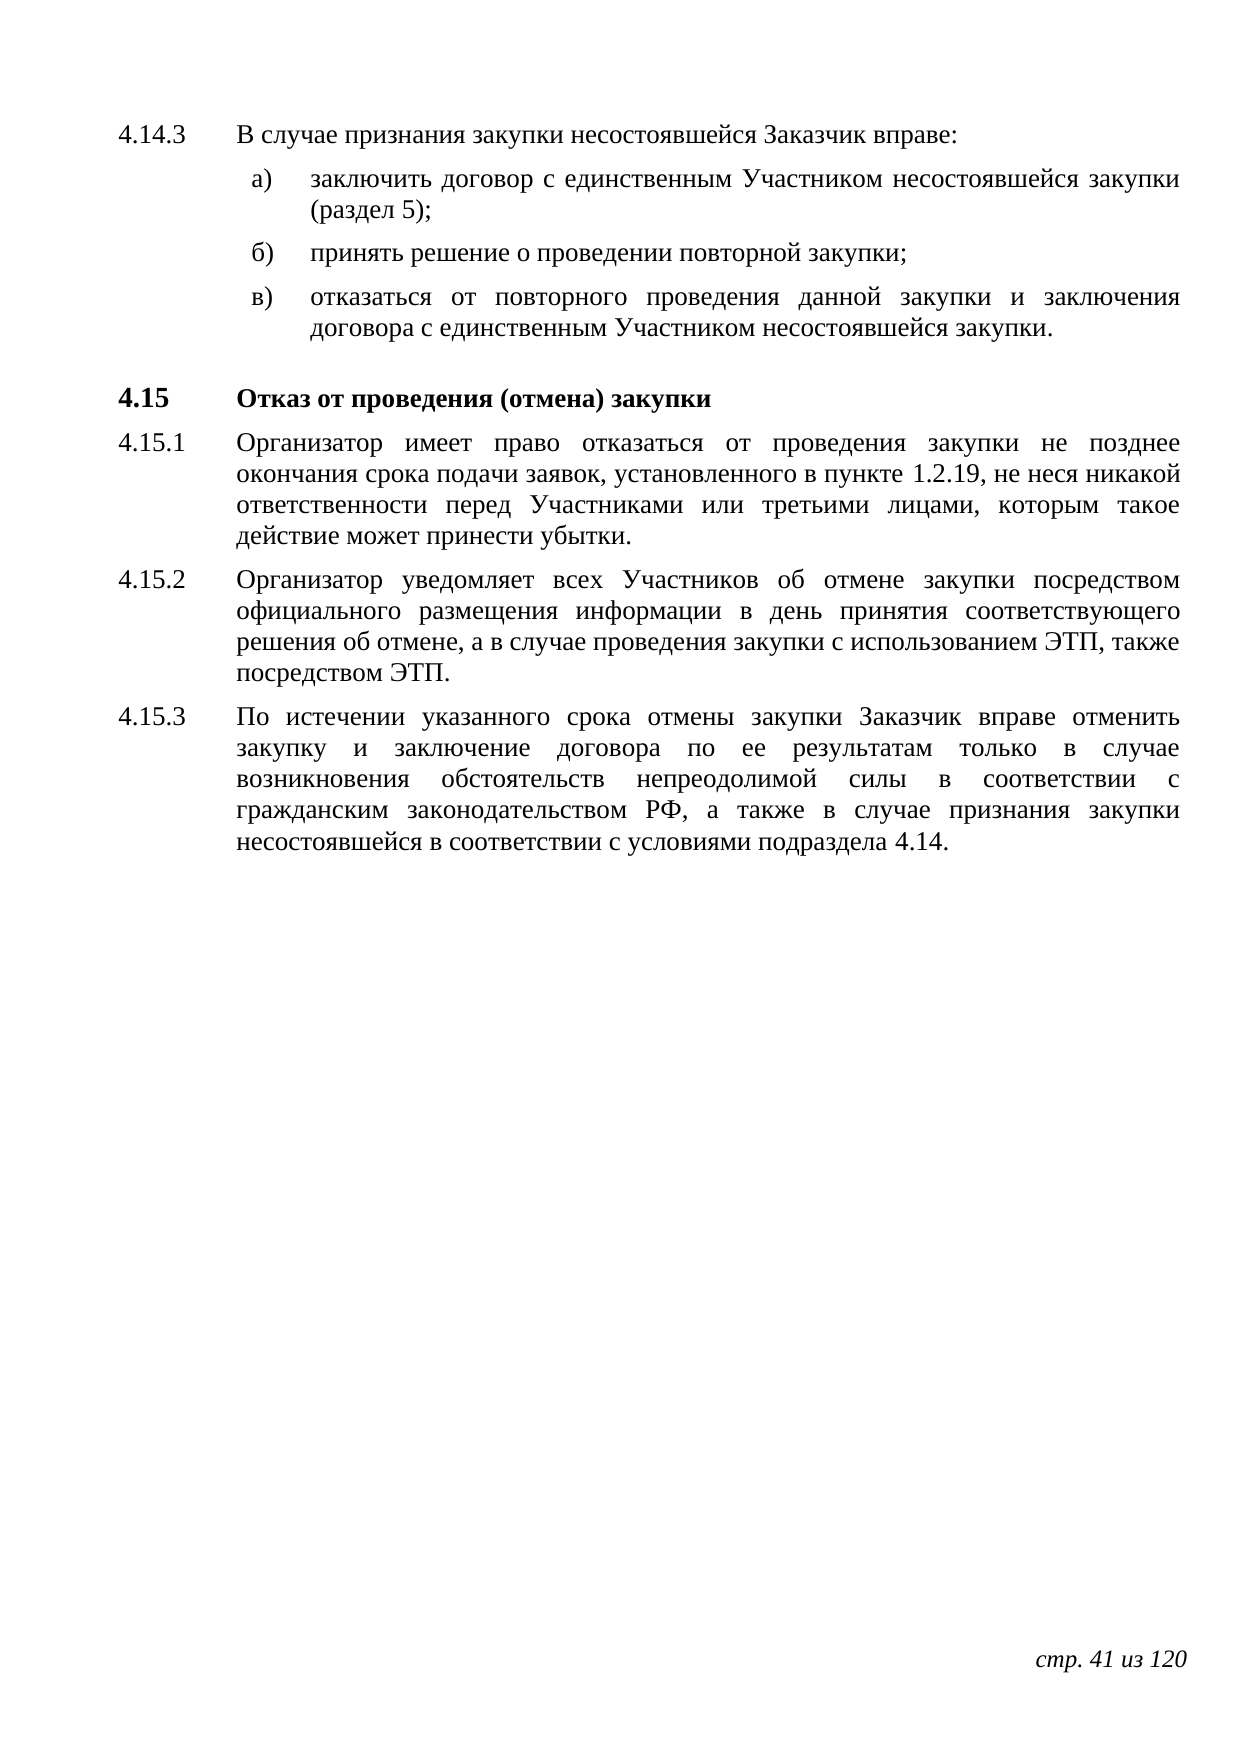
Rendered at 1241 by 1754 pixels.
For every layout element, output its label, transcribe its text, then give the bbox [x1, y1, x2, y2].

text По истечении указанного срока отмены закупки Заказчик вправе отменить закупку и заключение договора по ее результатам только в случае возникновения обстоятельств непреодолимой силы в соответствии с гражданским законодательством РФ, а также в случае признания закупки несостоявшейся в соответствии с условиями подраздела 4.14. [118, 700, 1181, 856]
text заключить договор с единственным Участником несостоявшейся закупки (раздел 5); [251, 162, 1181, 224]
subtitle Отказ от проведения (отмена) закупки [118, 380, 1181, 413]
text Организатор уведомляет всех Участников об отмене закупки посредством официального размещения информации в день принятия соответствующего решения об отмене, а в случае проведения закупки с использованием ЭТП, также посредством ЭТП. [118, 563, 1181, 688]
text отказаться от повторного проведения данной закупки и заключения договора с единственным Участником несостоявшейся закупки. [251, 280, 1181, 342]
text Организатор имеет право отказаться от проведения закупки не позднее окончания срока подачи заявок, установленного в пункте 1.2.19, не неся никакой ответственности перед Участниками или третьими лицами, которым такое действие может принести убытки. [118, 426, 1181, 551]
text принять решение о проведении повторной закупки; [251, 237, 1181, 268]
text В случае признания закупки несостоявшейся Заказчик вправе: [118, 118, 1181, 149]
